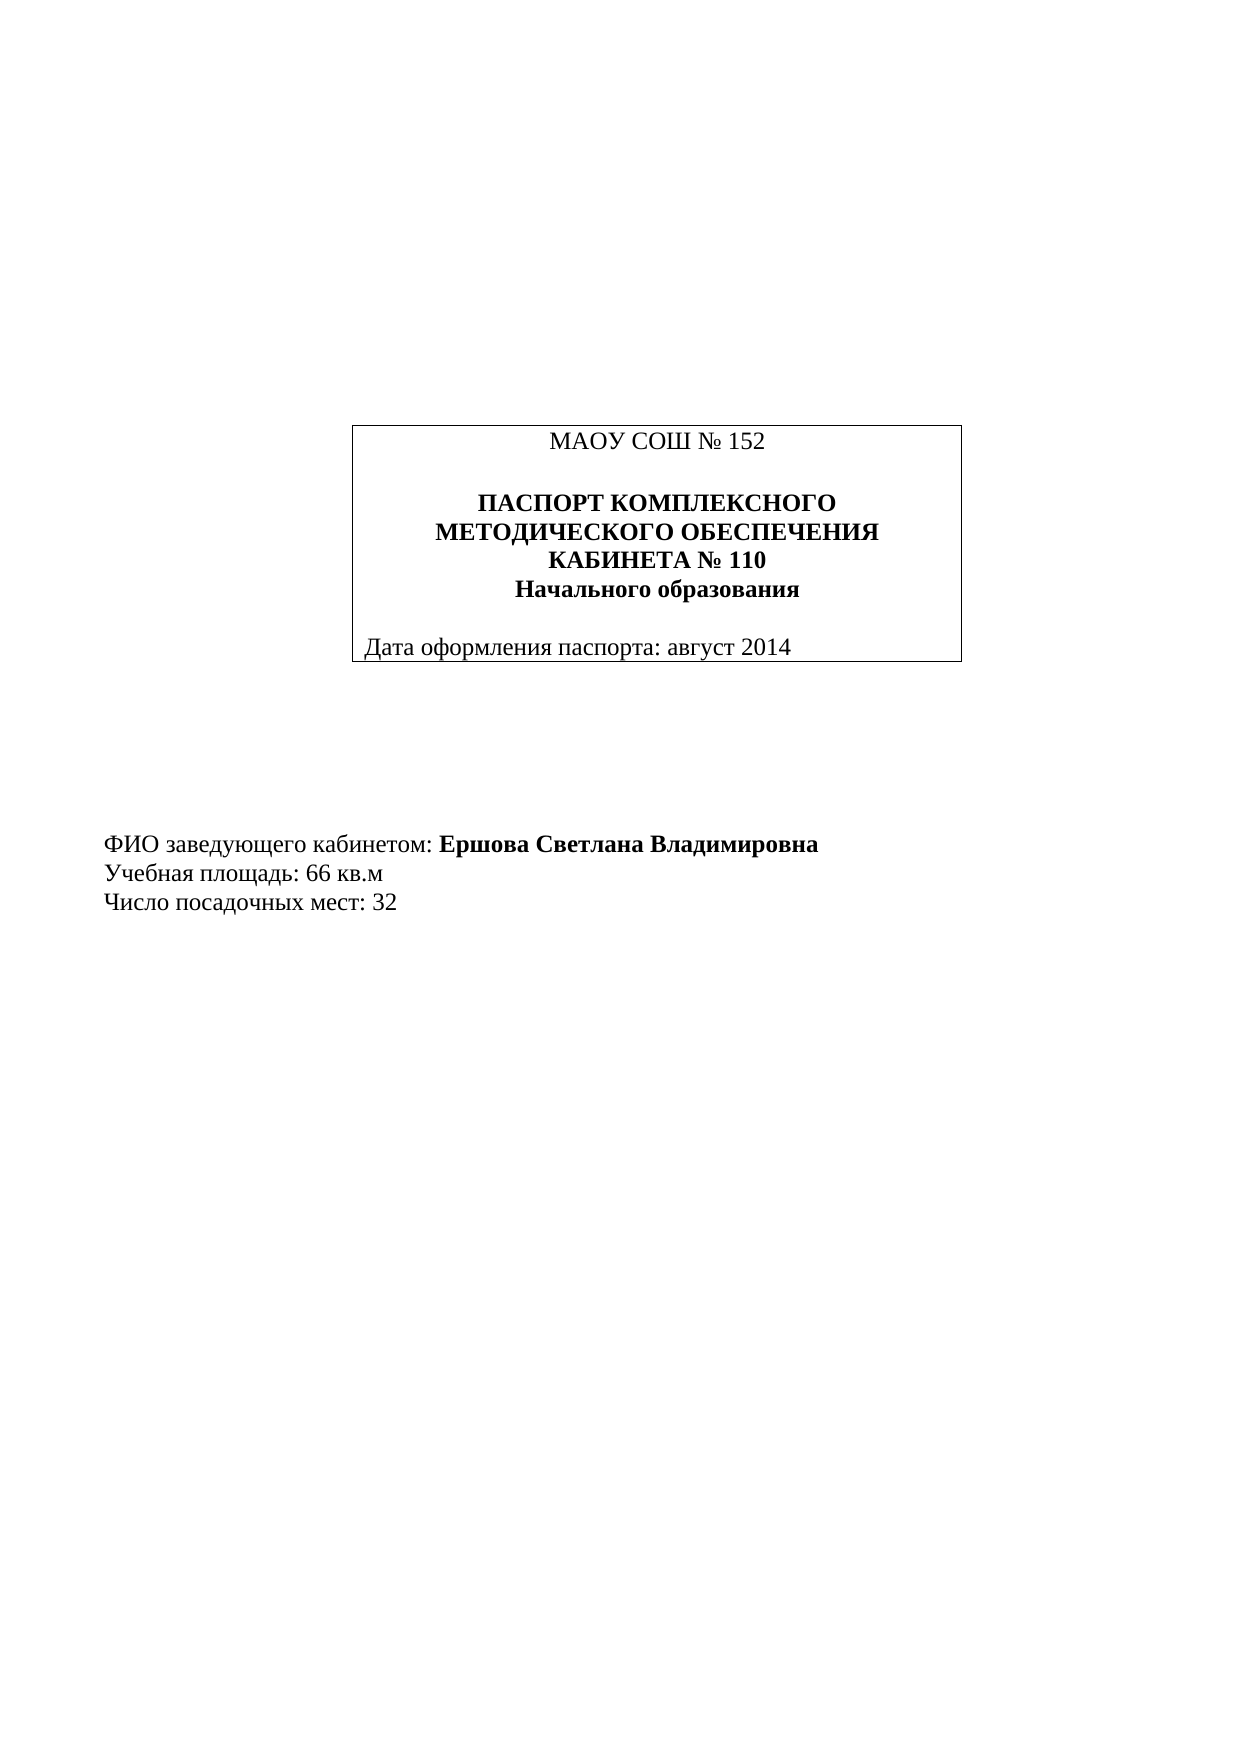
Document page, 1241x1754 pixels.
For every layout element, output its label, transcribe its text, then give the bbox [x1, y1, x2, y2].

text Число посадочных мест: 32 [103, 887, 1165, 916]
table_header МАОУ СОШ № 152 ПАСПОРТ КОМПЛЕКСНОГО МЕТОДИЧЕСКОГО ОБЕСПЕЧЕНИЯ КАБИНЕТА № 110 Начального образования Дата оформления паспорта: август 2014 [353, 426, 961, 661]
text ФИО заведующего кабинетом: Ершова Светлана Владимировна [103, 829, 1165, 858]
text Учебная площадь: 66 кв.м [103, 858, 1165, 887]
